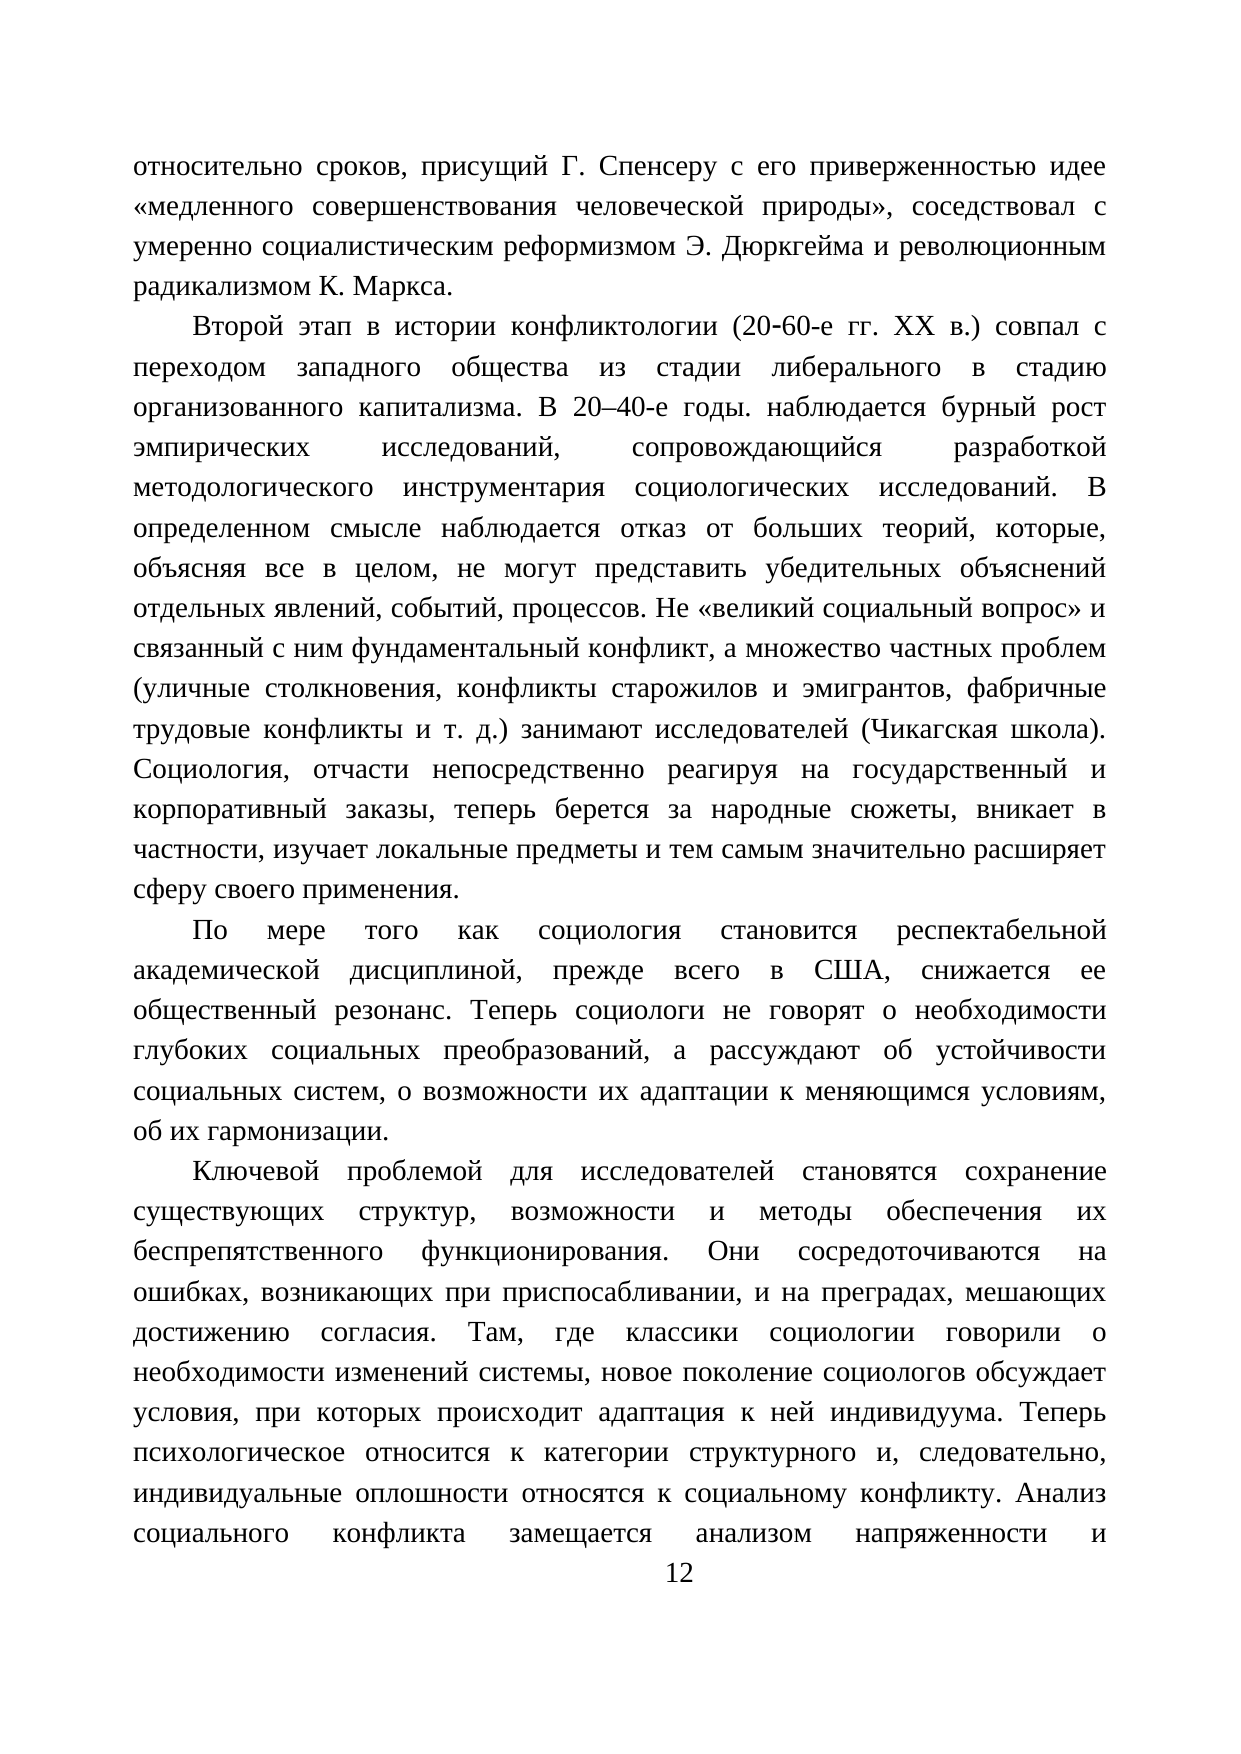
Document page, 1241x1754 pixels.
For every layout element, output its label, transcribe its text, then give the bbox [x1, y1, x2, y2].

text По мере того как социология становится респектабельной академической дисциплиной, прежде всего в США, снижается ее общественный резонанс. Теперь социологи не говорят о необходимости глубоких социальных преобразований, а рассуждают об устойчивости социальных систем, о возможности их адаптации к меняющимся условиям, об их гармонизации. [133, 912, 1107, 1146]
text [133, 1153, 1107, 1548]
text Второй этап в истории конфликтологии (2060-е гг. ХХ в.) совпал с переходом западного общества из стадии либерального в стадию организованного капитализма. В 20–40-е годы. наблюдается бурный рост эмпирических исследований, сопровождающийся разработкой методологического инструментария социологических исследований. В определенном смысле наблюдается отказ от больших теорий, которые, объясняя все в целом, не могут представить убедительных объяснений отдельных явлений, событий, процессов. Не «великий социальный вопрос» и связанный с ним фундаментальный конфликт, а множество частных проблем (уличные столкновения, конфликты старожилов и эмигрантов, фабричные трудовые конфликты и т. д.) занимают исследователей (Чикагская школа). Социология, отчасти непосредственно реагируя на государственный и корпоративный заказы, теперь берется за народные сюжеты, вникает в частности, изучает локальные предметы и тем самым значительно расширяет сферу своего применения. [133, 308, 1107, 905]
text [133, 148, 1107, 302]
